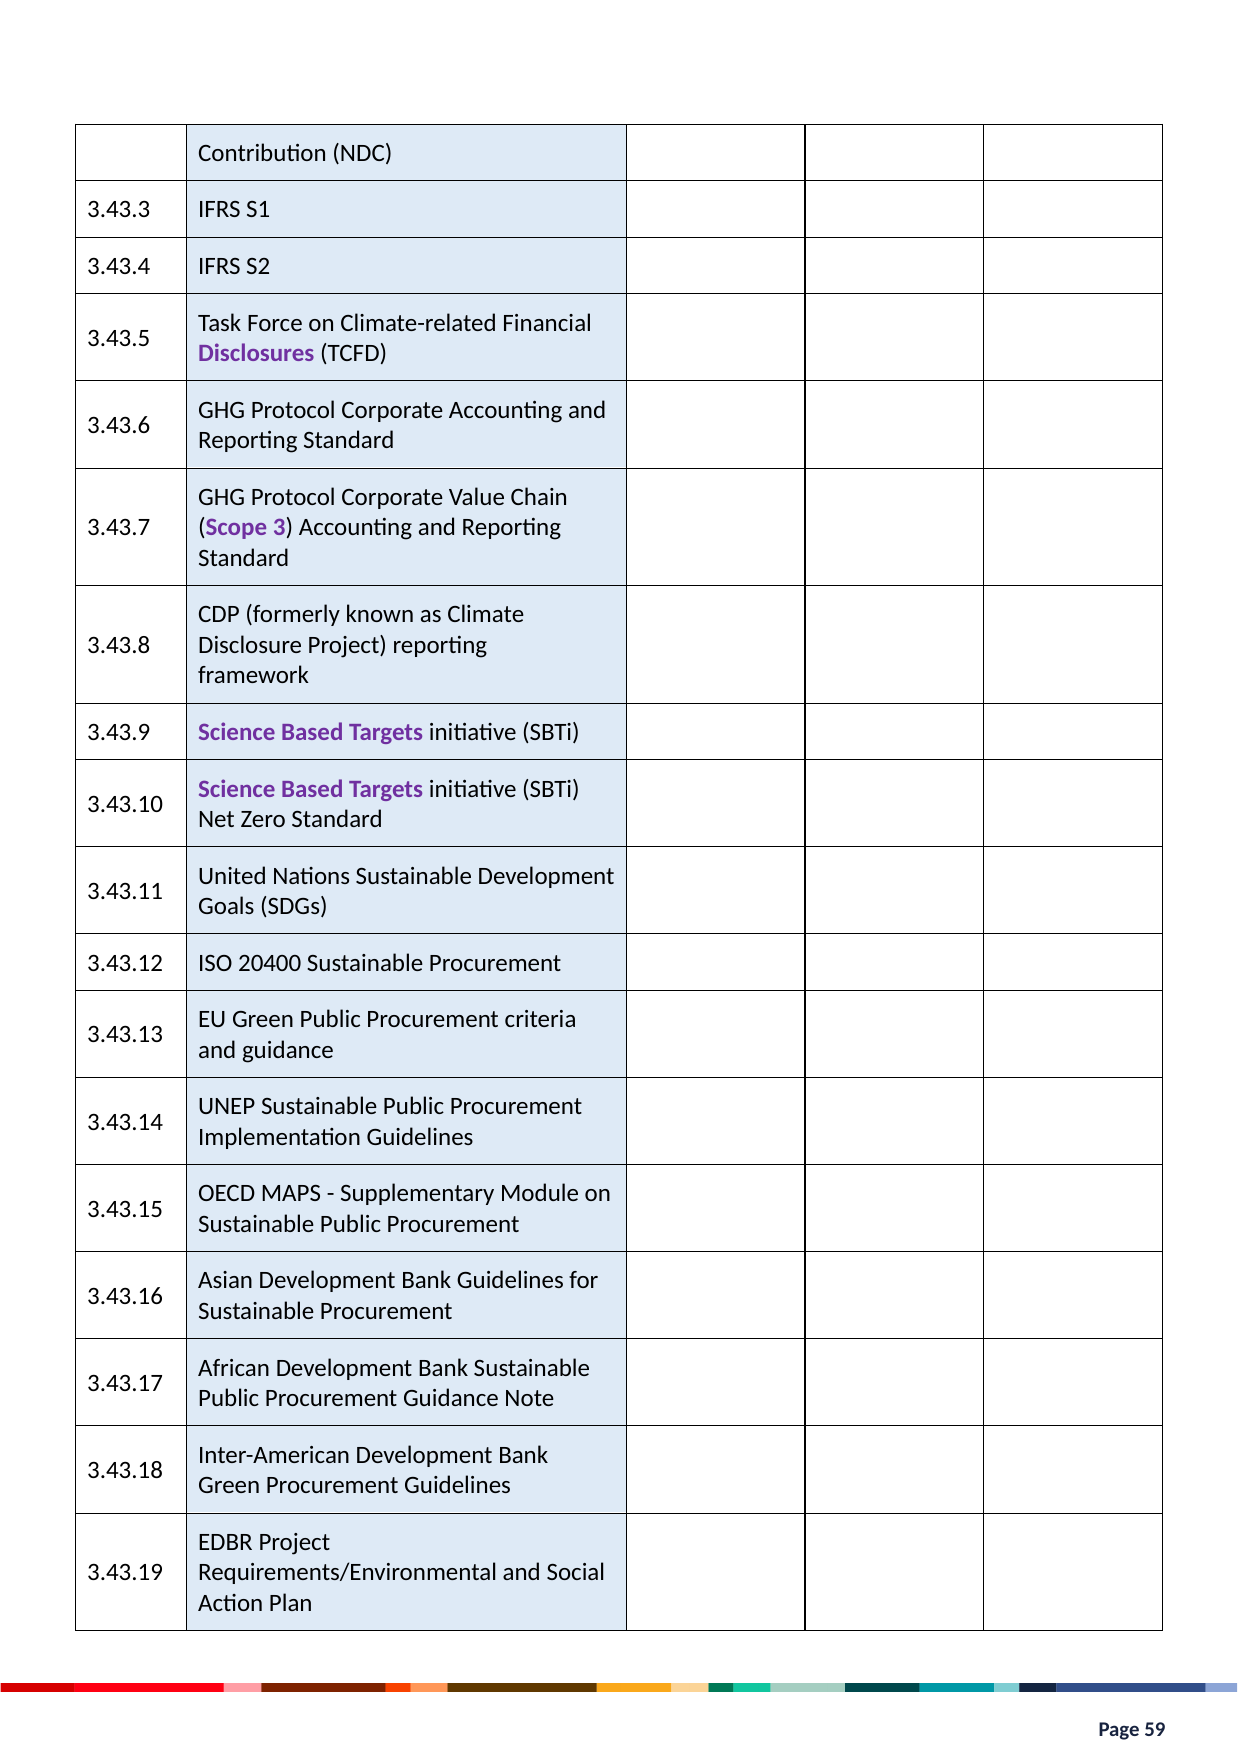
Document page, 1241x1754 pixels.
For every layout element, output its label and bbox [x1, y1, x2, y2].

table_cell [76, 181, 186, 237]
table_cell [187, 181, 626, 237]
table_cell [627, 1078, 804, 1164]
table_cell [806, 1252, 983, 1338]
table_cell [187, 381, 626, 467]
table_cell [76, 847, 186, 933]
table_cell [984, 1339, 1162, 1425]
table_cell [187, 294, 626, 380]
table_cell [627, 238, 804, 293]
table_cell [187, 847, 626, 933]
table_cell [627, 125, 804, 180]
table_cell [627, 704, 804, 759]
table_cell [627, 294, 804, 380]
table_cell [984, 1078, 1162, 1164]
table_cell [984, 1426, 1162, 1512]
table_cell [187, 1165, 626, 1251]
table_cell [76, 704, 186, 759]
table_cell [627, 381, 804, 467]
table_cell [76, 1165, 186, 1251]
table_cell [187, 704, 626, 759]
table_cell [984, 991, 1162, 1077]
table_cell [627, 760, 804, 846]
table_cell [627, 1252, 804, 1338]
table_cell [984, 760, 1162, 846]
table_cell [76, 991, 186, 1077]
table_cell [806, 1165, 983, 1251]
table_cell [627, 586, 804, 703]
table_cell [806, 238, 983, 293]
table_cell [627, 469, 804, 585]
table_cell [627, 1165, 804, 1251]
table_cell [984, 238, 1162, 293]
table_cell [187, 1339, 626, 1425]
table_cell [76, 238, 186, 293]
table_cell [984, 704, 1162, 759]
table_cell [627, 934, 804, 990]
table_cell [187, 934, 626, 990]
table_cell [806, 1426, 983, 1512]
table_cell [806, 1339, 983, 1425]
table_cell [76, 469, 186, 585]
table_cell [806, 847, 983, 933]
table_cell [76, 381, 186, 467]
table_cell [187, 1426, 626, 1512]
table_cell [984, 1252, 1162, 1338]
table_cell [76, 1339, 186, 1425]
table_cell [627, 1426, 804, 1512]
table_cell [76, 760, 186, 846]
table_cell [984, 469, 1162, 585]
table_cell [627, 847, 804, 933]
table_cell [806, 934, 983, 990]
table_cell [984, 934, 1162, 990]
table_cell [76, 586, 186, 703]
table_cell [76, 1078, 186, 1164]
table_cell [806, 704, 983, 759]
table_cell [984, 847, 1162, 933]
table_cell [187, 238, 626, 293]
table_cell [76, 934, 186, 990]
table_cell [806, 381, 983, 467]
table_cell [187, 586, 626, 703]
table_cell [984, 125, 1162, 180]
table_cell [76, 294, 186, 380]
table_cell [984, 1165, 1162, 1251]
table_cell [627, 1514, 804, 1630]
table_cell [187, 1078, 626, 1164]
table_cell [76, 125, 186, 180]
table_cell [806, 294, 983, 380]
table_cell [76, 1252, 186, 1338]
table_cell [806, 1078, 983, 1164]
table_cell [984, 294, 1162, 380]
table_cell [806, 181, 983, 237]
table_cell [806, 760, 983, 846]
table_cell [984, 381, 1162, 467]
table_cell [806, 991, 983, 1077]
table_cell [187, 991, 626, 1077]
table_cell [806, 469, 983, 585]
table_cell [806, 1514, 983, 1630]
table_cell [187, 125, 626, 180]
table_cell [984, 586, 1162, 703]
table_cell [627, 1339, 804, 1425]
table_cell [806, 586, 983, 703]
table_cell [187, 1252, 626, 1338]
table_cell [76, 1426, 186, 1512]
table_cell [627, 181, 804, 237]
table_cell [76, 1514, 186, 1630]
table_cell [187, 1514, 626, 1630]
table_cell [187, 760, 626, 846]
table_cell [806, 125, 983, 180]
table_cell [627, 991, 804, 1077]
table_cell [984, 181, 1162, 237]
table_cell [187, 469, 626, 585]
picture [0, 1683, 1236, 1692]
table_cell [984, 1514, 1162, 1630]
